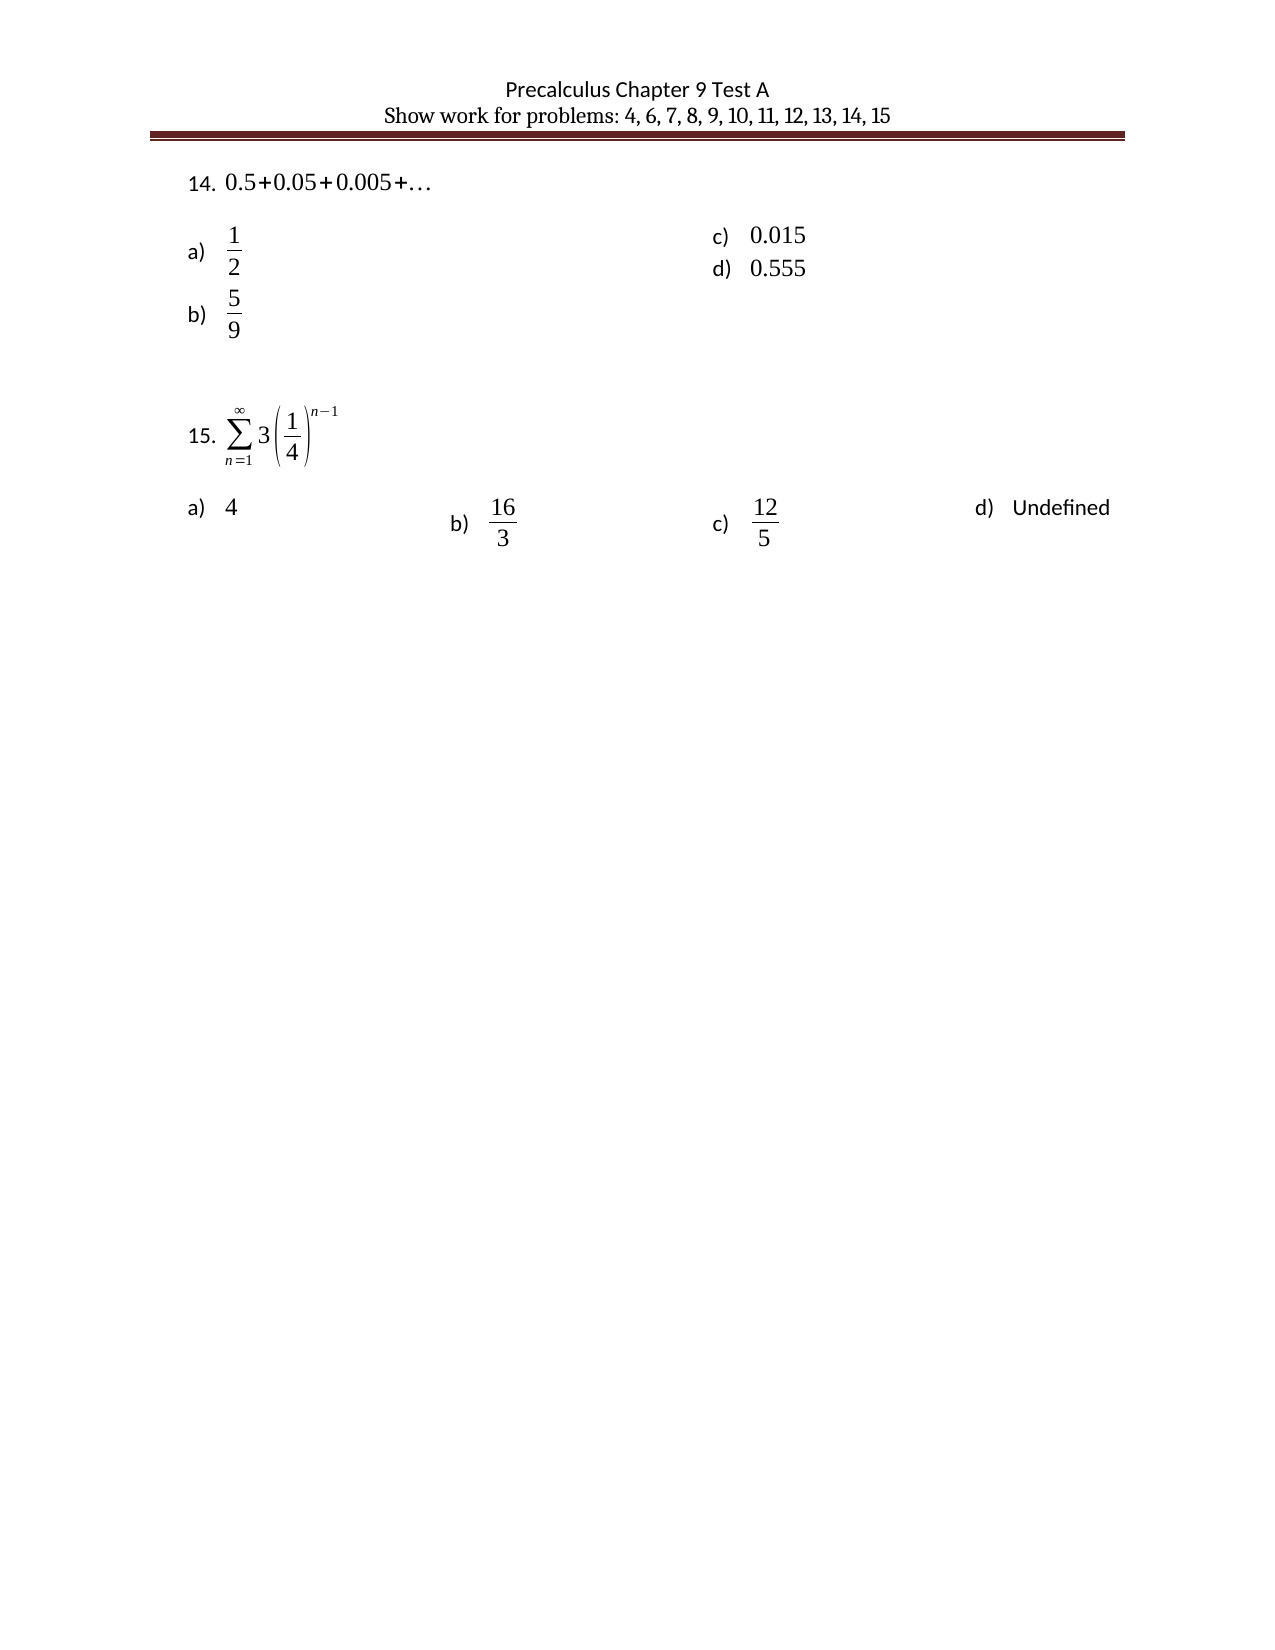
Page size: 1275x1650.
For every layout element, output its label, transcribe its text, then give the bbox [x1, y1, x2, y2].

list Undefined [975, 493, 1125, 522]
